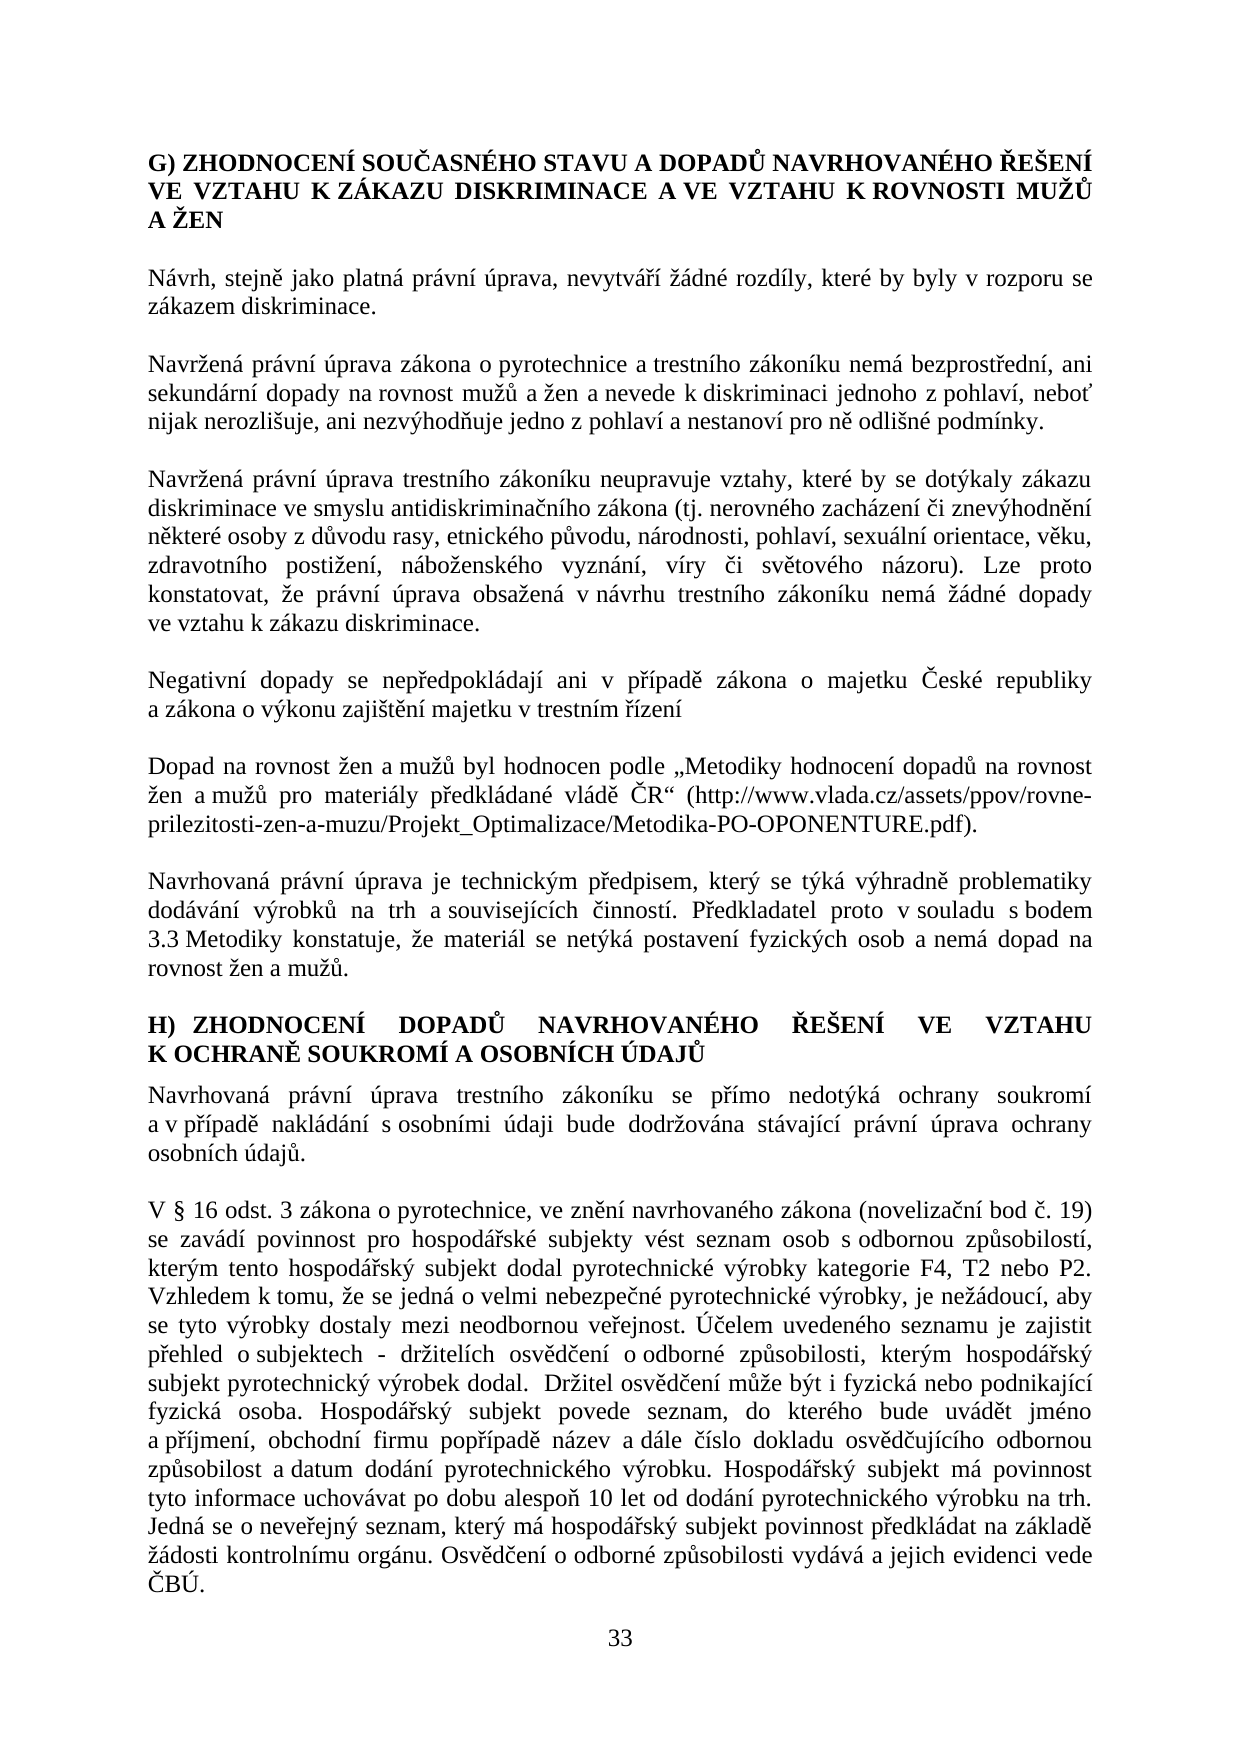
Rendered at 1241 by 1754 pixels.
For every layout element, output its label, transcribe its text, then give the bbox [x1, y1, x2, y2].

text Navrhovaná právní úprava je technickým předpisem, který se týká výhradně problematiky dodávání výrobků na trh a souvisejících činností. Předkladatel proto v souladu s bodem 3.3 Metodiky konstatuje, že materiál se netýká postavení fyzických osob a nemá dopad na rovnost žen a mužů. [148, 866, 1093, 981]
text Negativní dopady se nepředpokládají ani v případě zákona o majetku České republiky a zákona o výkonu zajištění majetku v trestním řízení [148, 665, 1093, 723]
text Navrhovaná právní úprava trestního zákoníku se přímo nedotýká ochrany soukromí a v případě nakládání s osobními údaji bude dodržována stávající právní úprava ochrany osobních údajů. [148, 1080, 1093, 1166]
text V § 16 odst. 3 zákona o pyrotechnice, ve znění navrhovaného zákona (novelizační bod č. 19) se zavádí povinnost pro hospodářské subjekty vést seznam osob s odbornou způsobilostí, kterým tento hospodářský subjekt dodal pyrotechnické výrobky kategorie F4, T2 nebo P2. Vzhledem k tomu, že se jedná o velmi nebezpečné pyrotechnické výrobky, je nežádoucí, aby se tyto výrobky dostaly mezi neodbornou veřejnost. Účelem uvedeného seznamu je zajistit přehled o subjektech - držitelích osvědčení o odborné způsobilosti, kterým hospodářský subjekt pyrotechnický výrobek dodal. Držitel osvědčení může být i fyzická nebo podnikající fyzická osoba. Hospodářský subjekt povede seznam, do kterého bude uvádět jméno a příjmení, obchodní firmu popřípadě název a dále číslo dokladu osvědčujícího odbornou způsobilost a datum dodání pyrotechnického výrobku. Hospodářský subjekt má povinnost tyto informace uchovávat po dobu alespoň 10 let od dodání pyrotechnického výrobku na trh. Jedná se o neveřejný seznam, který má hospodářský subjekt povinnost předkládat na základě žádosti kontrolnímu orgánu. Osvědčení o odborné způsobilosti vydává a jejich evidenci vede ČBÚ. [148, 1195, 1093, 1598]
text Dopad na rovnost žen a mužů byl hodnocen podle „Metodiky hodnocení dopadů na rovnost žen a mužů pro materiály předkládané vládě ČR“ (http://www.vlada.cz/assets/ppov/rovne-prilezitosti-zen-a-muzu/Projekt_Optimalizace/Metodika-PO-OPONENTURE.pdf). [148, 751, 1093, 838]
text Navržená právní úprava trestního zákoníku neupravuje vztahy, které by se dotýkaly zákazu diskriminace ve smyslu antidiskriminačního zákona (tj. nerovného zacházení či znevýhodnění některé osoby z důvodu rasy, etnického původu, národnosti, pohlaví, sexuální orientace, věku, zdravotního postižení, náboženského vyznání, víry či světového názoru). Lze proto konstatovat, že právní úprava obsažená v návrhu trestního zákoníku nemá žádné dopady ve vztahu k zákazu diskriminace. [148, 464, 1093, 636]
text Navržená právní úprava zákona o pyrotechnice a trestního zákoníku nemá bezprostřední, ani sekundární dopady na rovnost mužů a žen a nevede k diskriminaci jednoho z pohlaví, neboť nijak nerozlišuje, ani nezvýhodňuje jedno z pohlaví a nestanoví pro ně odlišné podmínky. [148, 349, 1093, 435]
text Návrh, stejně jako platná právní úprava, nevytváří žádné rozdíly, které by byly v rozporu se zákazem diskriminace. [148, 263, 1093, 320]
text G) ZHODNOCENÍ SOUČASNÉHO STAVU A DOPADŮ NAVRHOVANÉHO ŘEŠENÍ VE VZTAHU K ZÁKAZU DISKRIMINACE A VE VZTAHU K ROVNOSTI MUŽŮ A ŽEN [148, 148, 1093, 234]
text H) zhodnocení dopadů navrhovaného řešení ve vztahu k ochraně soukromí a osobních údajů [148, 1010, 1093, 1068]
